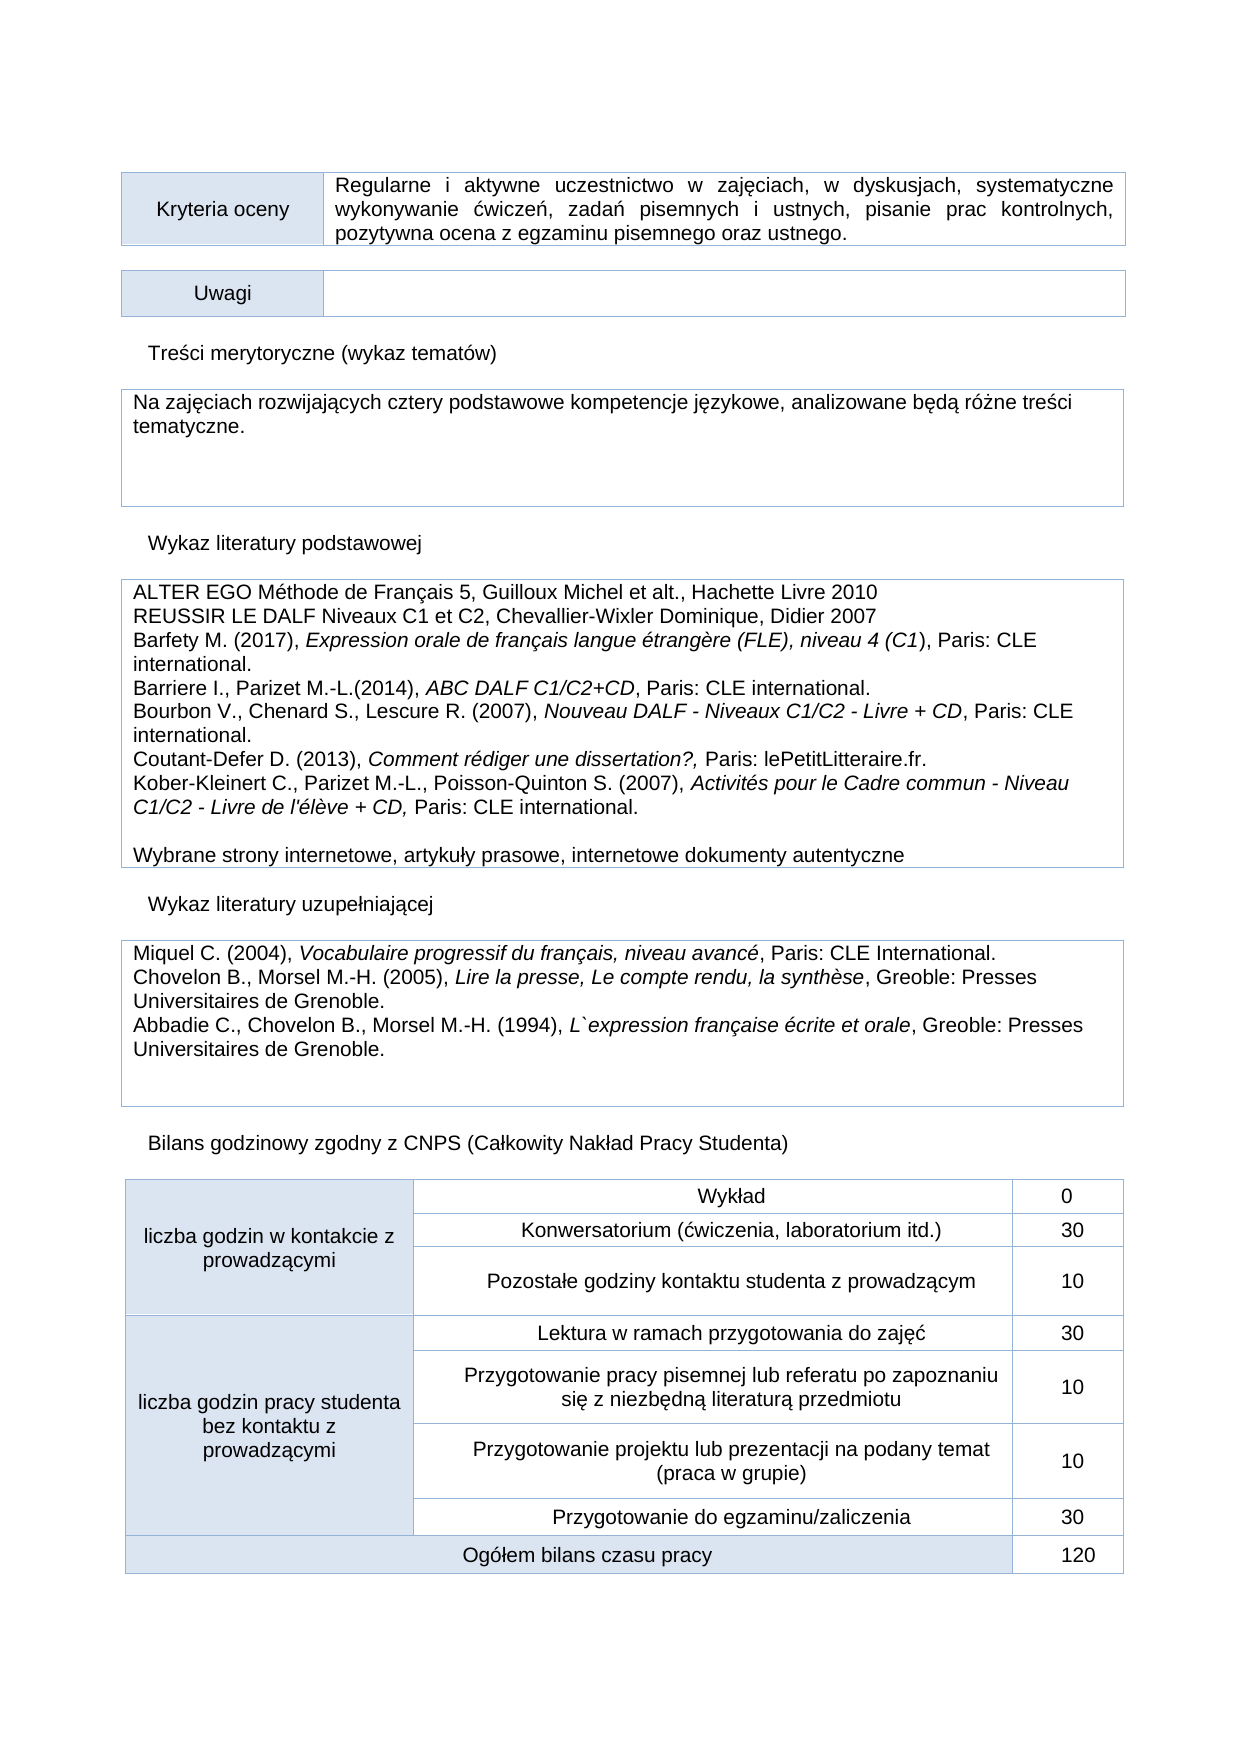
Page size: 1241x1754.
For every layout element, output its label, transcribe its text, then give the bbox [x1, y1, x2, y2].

table_cell Ogółem bilans czasu pracy [126, 1536, 1012, 1573]
table_header 0 [1013, 1180, 1123, 1212]
table_header Uwagi [122, 271, 323, 316]
table_cell 10 [1013, 1247, 1123, 1314]
text Bilans godzinowy zgodny z CNPS (Całkowity Nakład Pracy Studenta) [148, 1131, 1093, 1155]
table_header ALTER EGO Méthode de Français 5, Guilloux Michel et alt., Hachette Livre 2010 REUSSIR LE DALF Niveaux C1 et C2, Chevallier-Wixler Dominique, Didier 2007 Barfety M. (2017), Expression orale de français langue étrangère (FLE), niveau 4 (C1), Paris: CLE international. Barriere I., Parizet M.-L.(2014), ABC DALF C1/C2+CD, Paris: CLE international. Bourbon V., Chenard S., Lescure R. (2007), Nouveau DALF - Niveaux C1/C2 - Livre + CD, Paris: CLE international. Coutant-Defer D. (2013), Comment rédiger une dissertation?, Paris: lePetitLitteraire.fr. Kober-Kleinert C., Parizet M.-L., Poisson-Quinton S. (2007), Activités pour le Cadre commun - Niveau C1/C2 - Livre de l'élève + CD, Paris: CLE international. Wybrane strony internetowe, artykuły prasowe, internetowe dokumenty autentyczne [122, 580, 1123, 867]
table_header Na zajęciach rozwijających cztery podstawowe kompetencje językowe, analizowane będą różne treści tematyczne. [122, 390, 1123, 506]
table_cell Przygotowanie pracy pisemnej lub referatu po zapoznaniu się z niezbędną literaturą przedmiotu [414, 1351, 1012, 1423]
table_cell 120 [1013, 1536, 1123, 1573]
table_cell 30 [1013, 1316, 1123, 1350]
table_cell 10 [1013, 1351, 1123, 1423]
table_cell liczba godzin pracy studenta bez kontaktu z prowadzącymi [126, 1316, 413, 1535]
table_cell Konwersatorium (ćwiczenia, laboratorium itd.) [414, 1214, 1012, 1246]
table_cell 10 [1013, 1424, 1123, 1498]
table_header Miquel C. (2004), Vocabulaire progressif du français, niveau avancé, Paris: CLE International. Chovelon B., Morsel M.-H. (2005), Lire la presse, Le compte rendu, la synthèse, Greoble: Presses Universitaires de Grenoble. Abbadie C., Chovelon B., Morsel M.-H. (1994), L`expression française écrite et orale, Greoble: Presses Universitaires de Grenoble. [122, 941, 1123, 1106]
table_cell Lektura w ramach przygotowania do zajęć [414, 1316, 1012, 1350]
table_cell Pozostałe godziny kontaktu studenta z prowadzącym [414, 1247, 1012, 1314]
table_header [324, 271, 1125, 316]
table_header Wykład [414, 1180, 1012, 1212]
table_cell 30 [1013, 1499, 1123, 1535]
table_cell Przygotowanie projektu lub prezentacji na podany temat (praca w grupie) [414, 1424, 1012, 1498]
table_cell 30 [1013, 1214, 1123, 1246]
text Wykaz literatury podstawowej [148, 531, 1093, 554]
text Wykaz literatury uzupełniającej [148, 892, 1093, 916]
text Treści merytoryczne (wykaz tematów) [148, 341, 1093, 365]
table_header Regularne i aktywne uczestnictwo w zajęciach, w dyskusjach, systematyczne wykonywanie ćwiczeń, zadań pisemnych i ustnych, pisanie prac kontrolnych, pozytywna ocena z egzaminu pisemnego oraz ustnego. [324, 173, 1125, 244]
table_cell Przygotowanie do egzaminu/zaliczenia [414, 1499, 1012, 1535]
table_header Kryteria oceny [122, 173, 323, 244]
table_header liczba godzin w kontakcie z prowadzącymi [126, 1180, 413, 1314]
